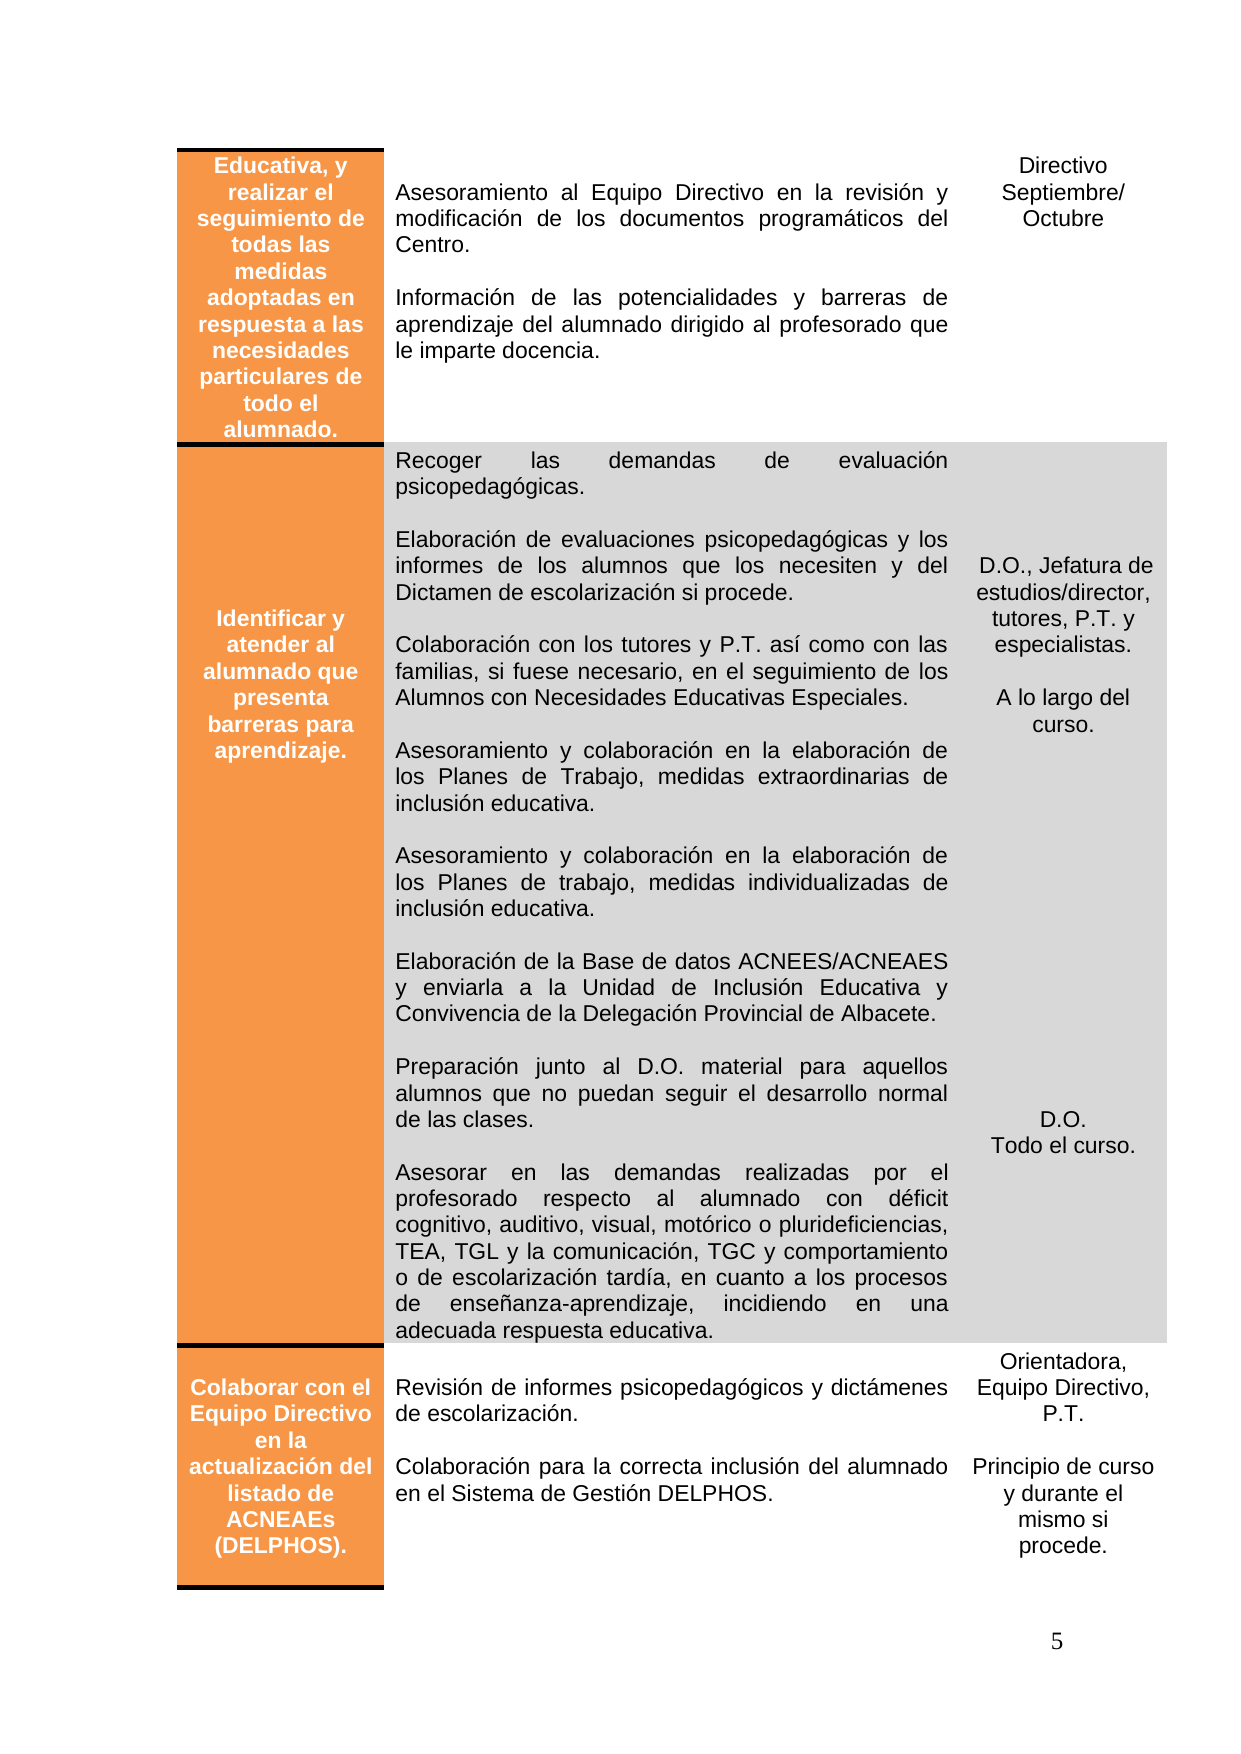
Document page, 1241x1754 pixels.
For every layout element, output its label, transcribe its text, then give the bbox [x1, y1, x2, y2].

table_cell Colaborar con el Equipo Directivo en la actualización del listado de ACNEAEs (DELPHOS). [177, 1348, 384, 1585]
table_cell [177, 152, 384, 442]
table_cell Identificar y atender al alumnado que presenta barreras para aprendizaje. [177, 447, 384, 1343]
table_cell Orientadora, Equipo Directivo, P.T. Principio de curso y durante el mismo si procede. [960, 1343, 1167, 1585]
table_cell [960, 148, 1167, 442]
table_cell D.O., Jefatura de estudios/director, tutores, P.T. y especialistas. A lo largo del curso. D.O. Todo el curso. [960, 442, 1167, 1343]
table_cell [384, 148, 960, 442]
table_cell Revisión de informes psicopedagógicos y dictámenes de escolarización. Colaboración para la correcta inclusión del alumnado en el Sistema de Gestión DELPHOS. [384, 1343, 960, 1585]
table_cell Recoger las demandas de evaluación psicopedagógicas. Elaboración de evaluaciones psicopedagógicas y los informes de los alumnos que los necesiten y del Dictamen de escolarización si procede. Colaboración con los tutores y P.T. así como con las familias, si fuese necesario, en el seguimiento de los Alumnos con Necesidades Educativas Especiales. Asesoramiento y colaboración en la elaboración de los Planes de Trabajo, medidas extraordinarias de inclusión educativa. Asesoramiento y colaboración en la elaboración de los Planes de trabajo, medidas individualizadas de inclusión educativa. Elaboración de la Base de datos ACNEES/ACNEAES y enviarla a la Unidad de Inclusión Educativa y Convivencia de la Delegación Provincial de Albacete. Preparación junto al D.O. material para aquellos alumnos que no puedan seguir el desarrollo normal de las clases. Asesorar en las demandas realizadas por el profesorado respecto al alumnado con déficit cognitivo, auditivo, visual, motórico o plurideficiencias, TEA, TGL y la comunicación, TGC y comportamiento o de escolarización tardía, en cuanto a los procesos de enseñanza-aprendizaje, incidiendo en una adecuada respuesta educativa. [384, 442, 960, 1343]
